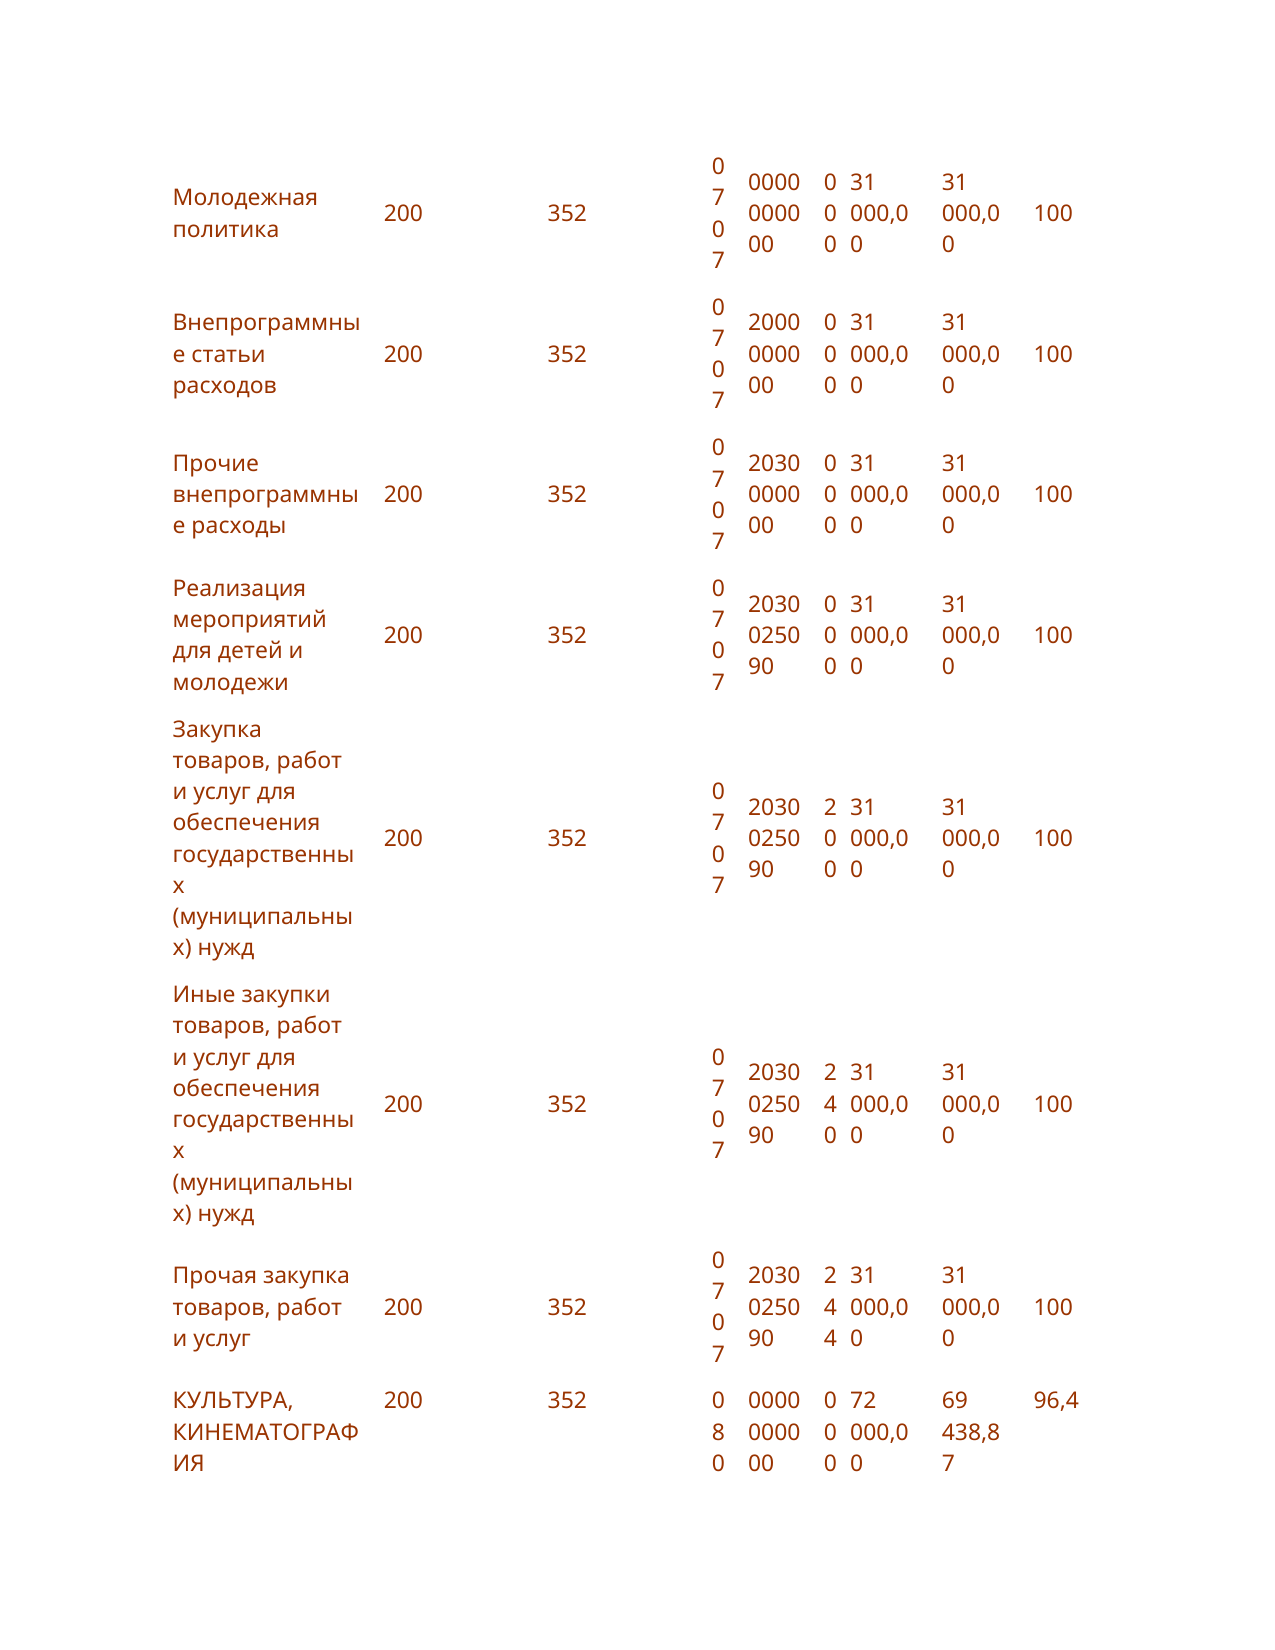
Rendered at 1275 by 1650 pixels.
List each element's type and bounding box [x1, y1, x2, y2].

table_cell [150, 150, 1125, 1494]
